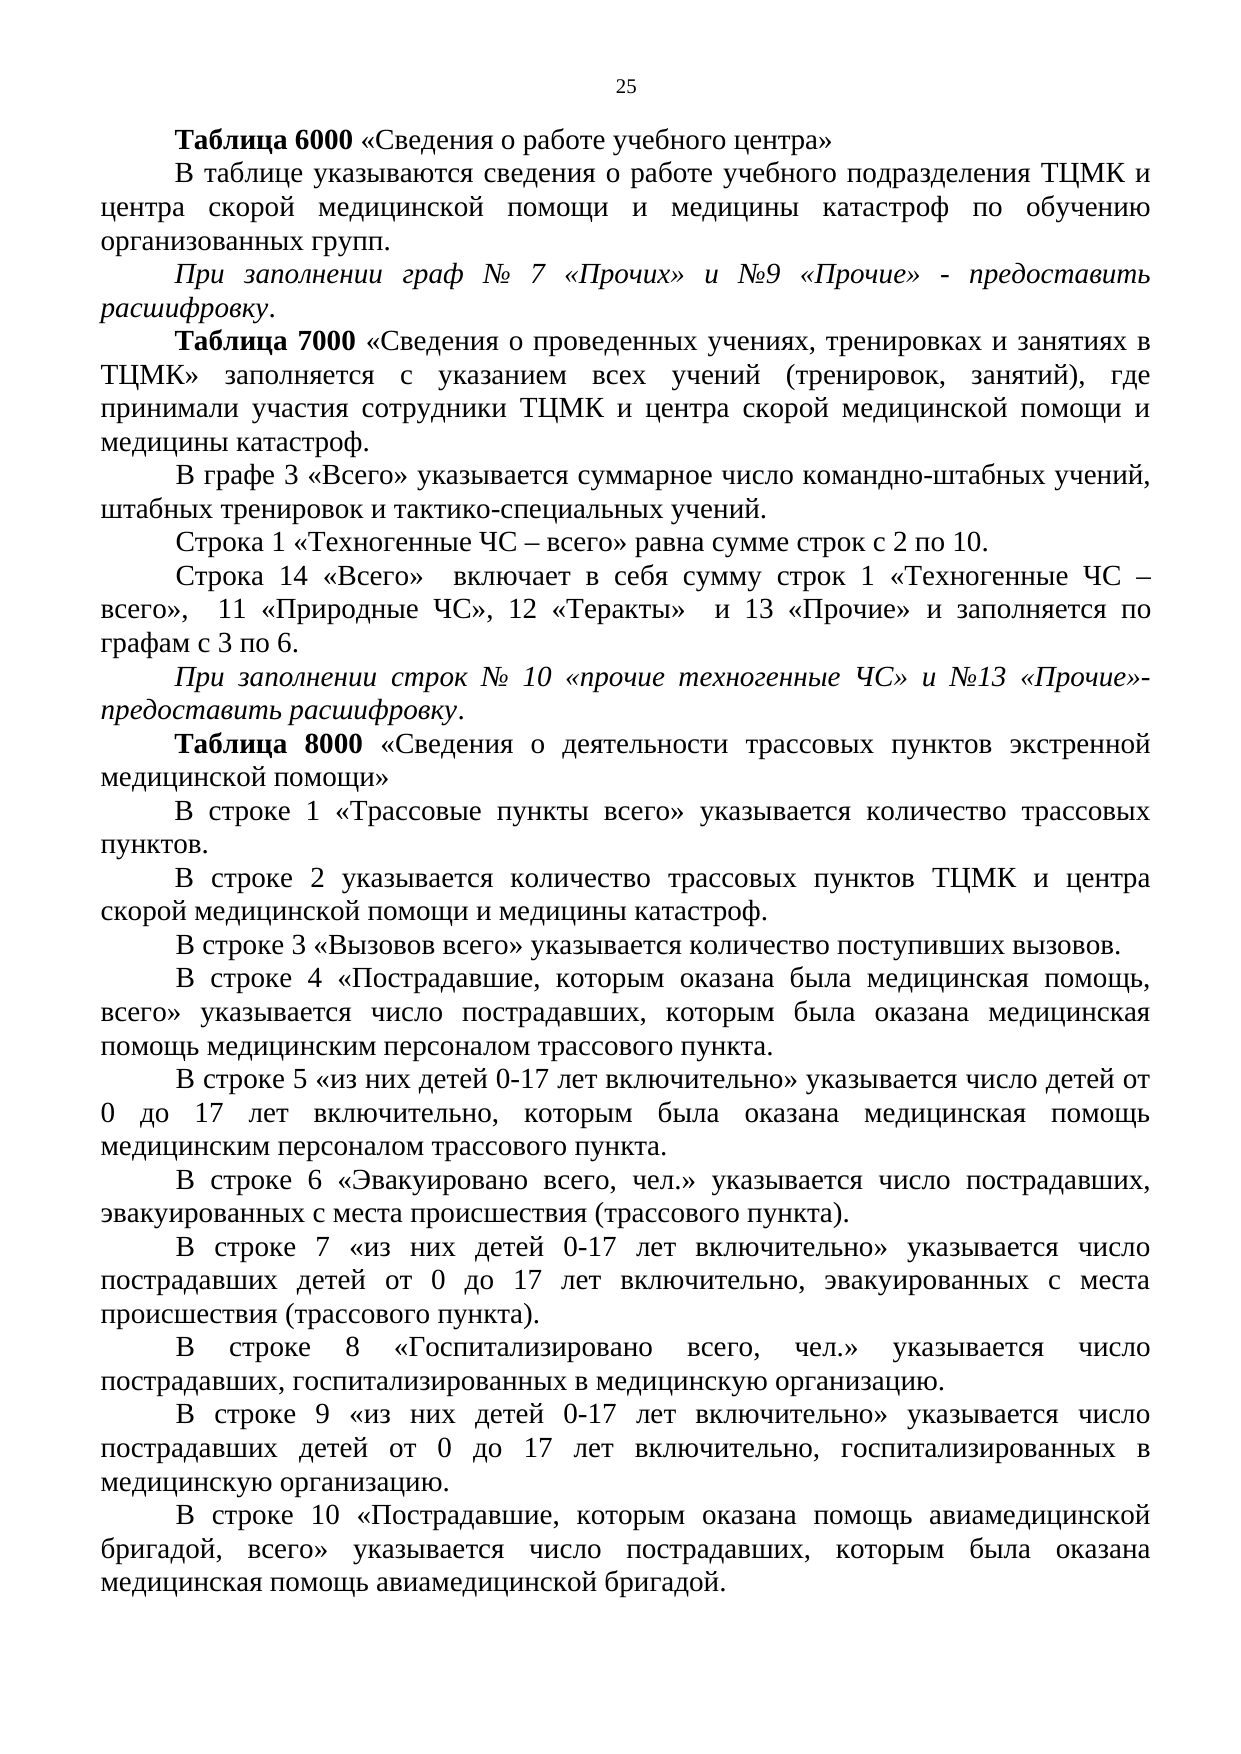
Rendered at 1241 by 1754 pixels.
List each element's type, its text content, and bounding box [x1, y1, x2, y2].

text В строке 4 «Пострадавшие, которым оказана была медицинская помощь, всего» указывается число пострадавших, которым была оказана медицинская помощь медицинским персоналом трассового пункта. [100, 961, 1152, 1061]
text В строке 10 «Пострадавшие, которым оказана помощь авиамедицинской бригадой, всего» указывается число пострадавших, которым была оказана медицинская помощь авиамедицинской бригадой. [100, 1497, 1152, 1598]
text В строке 8 «Госпитализировано всего, чел.» указывается число пострадавших, госпитализированных в медицинскую организацию. [100, 1329, 1152, 1397]
text Таблица 7000 «Сведения о проведенных учениях, тренировках и занятиях в ТЦМК» заполняется с указанием всех учений (тренировок, занятий), где принимали участия сотрудники ТЦМК и центра скорой медицинской помощи и медицины катастроф. [100, 323, 1152, 457]
text В строке 1 «Трассовые пункты всего» указывается количество трассовых пунктов. [100, 793, 1152, 860]
text В строке 5 «из них детей 0-17 лет включительно» указывается число детей от 0 до 17 лет включительно, которым была оказана медицинская помощь медицинским персоналом трассового пункта. [100, 1061, 1152, 1162]
text Строка 14 «Всего» включает в себя сумму строк 1 «Техногенные ЧС – всего», 11 «Природные ЧС», 12 «Теракты» и 13 «Прочие» и заполняется по графам с 3 по 6. [100, 558, 1152, 659]
text При заполнении граф № 7 «Прочих» и №9 «Прочие» - предоставить расшифровку. [100, 256, 1152, 323]
text В строке 6 «Эвакуировано всего, чел.» указывается число пострадавших, эвакуированных с места происшествия (трассового пункта). [100, 1162, 1152, 1229]
text В таблице указываются сведения о работе учебного подразделения ТЦМК и центра скорой медицинской помощи и медицины катастроф по обучению организованных групп. [100, 156, 1152, 256]
text Таблица 8000 «Сведения о деятельности трассовых пунктов экстренной медицинской помощи» [100, 726, 1152, 793]
text Таблица 6000 «Сведения о работе учебного центра» [100, 122, 1152, 156]
text В строке 3 «Вызовов всего» указывается количество поступивших вызовов. [100, 927, 1152, 961]
text В строке 2 указывается количество трассовых пунктов ТЦМК и центра скорой медицинской помощи и медицины катастроф. [100, 860, 1152, 927]
text В графе 3 «Всего» указывается суммарное число командно-штабных учений, штабных тренировок и тактико-специальных учений. [100, 457, 1152, 524]
text В строке 9 «из них детей 0-17 лет включительно» указывается число пострадавших детей от 0 до 17 лет включительно, госпитализированных в медицинскую организацию. [100, 1397, 1152, 1497]
text Строка 1 «Техногенные ЧС – всего» равна сумме строк с 2 по 10. [100, 524, 1152, 558]
text При заполнении строк № 10 «прочие техногенные ЧС» и №13 «Прочие»- предоставить расшифровку. [100, 659, 1152, 726]
text В строке 7 «из них детей 0-17 лет включительно» указывается число пострадавших детей от 0 до 17 лет включительно, эвакуированных с места происшествия (трассового пункта). [100, 1229, 1152, 1329]
